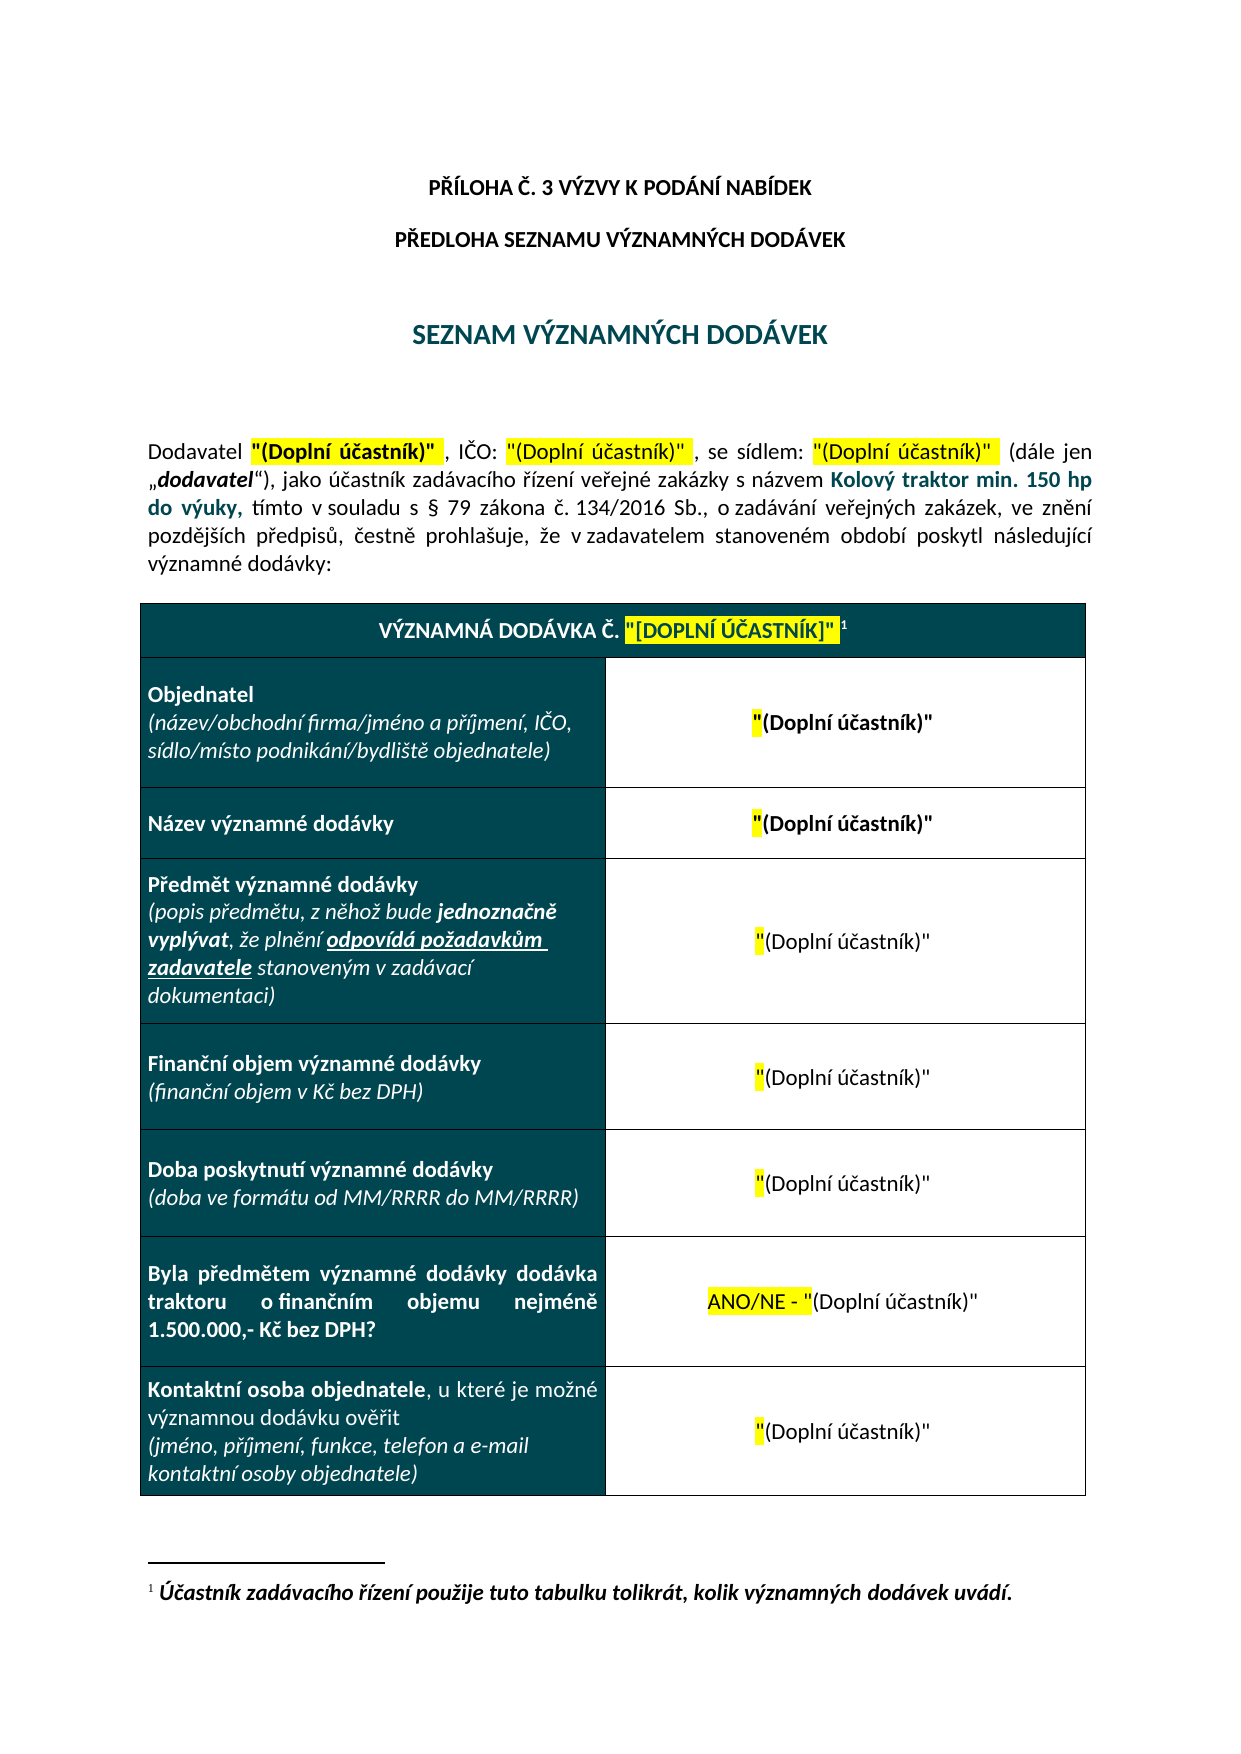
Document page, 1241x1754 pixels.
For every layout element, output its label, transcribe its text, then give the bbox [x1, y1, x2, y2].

text Příloha č. 3 výzvy k podání nabídek [148, 173, 1093, 201]
table_header Významná č. [141, 604, 1085, 657]
table_cell [606, 658, 1085, 787]
table_cell Název významné [141, 788, 605, 858]
text Předloha seznamu významných dodávek [148, 226, 1093, 254]
table_cell Byla předmětem významné dodávky dodávka traktoru o finančním objemu nejméně 1.500.000,- Kč bez DPH? [141, 1237, 605, 1366]
table_cell Doba poskytnutí významné (doba ve formátu od MM/RRRR do MM/RRRR) [141, 1130, 605, 1236]
text seznam významných dodávek [148, 316, 1093, 352]
table_cell ANO/NE - [606, 1237, 1085, 1366]
table_cell Finanční objem významné (finanční objem v Kč bez DPH) [141, 1024, 605, 1129]
table_cell [606, 788, 1085, 858]
table_cell [606, 1367, 1085, 1495]
table_cell Předmět významné (popis předmětu, z něhož bude jednoznačně vyplývat, že plnění odpovídá požadavkům zadavatele stanoveným v zadávací dokumentaci) [141, 859, 605, 1023]
table_cell [606, 1130, 1085, 1236]
table_cell [606, 1024, 1085, 1129]
table_cell [606, 859, 1085, 1023]
text Dodavatel , IČO: , se sídlem: (dále jen „dodavatel“), jako účastník zadávacího řízení veřejné zakázky s názvem Kolový traktor min. 150 hp do výuky, tímto v souladu s § 79 zákona č. 134/2016 Sb., o zadávání veřejných zakázek, ve znění pozdějších předpisů, čestně prohlašuje, že v zadavatelem stanoveném období poskytl následující významné : [148, 437, 1093, 577]
table_cell Kontaktní osoba objednatele, u které je možné významnou ověřit (jméno, příjmení, funkce, telefon a e-mail kontaktní osoby objednatele) [141, 1367, 605, 1495]
table_cell Objednatel (název/obchodní firma/jméno a příjmení, IČO, sídlo/místo podnikání/bydliště objednatele) [141, 658, 605, 787]
